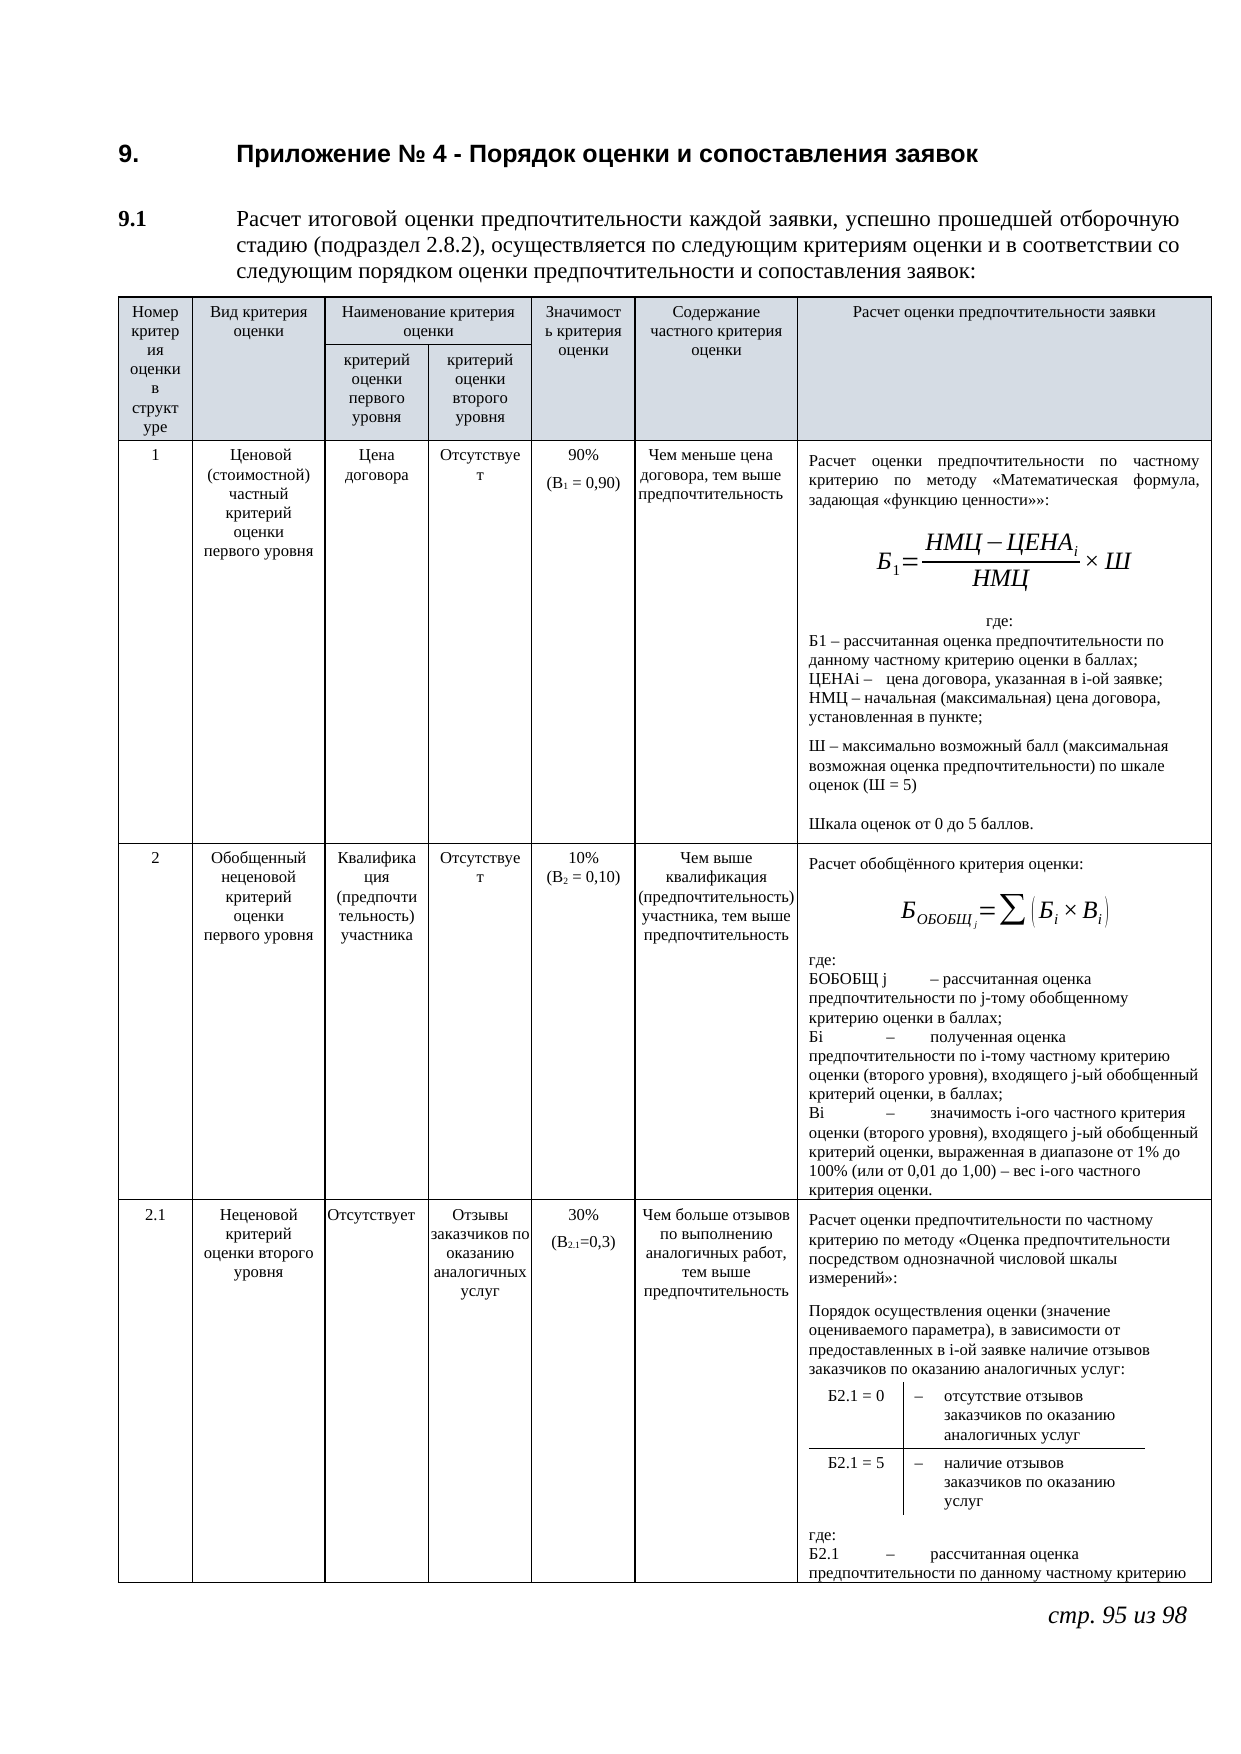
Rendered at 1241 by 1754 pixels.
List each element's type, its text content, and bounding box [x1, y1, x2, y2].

list Расчет итоговой оценки предпочтительности каждой заявки, успешно прошедшей отборочную стадию (подраздел 2.8.2), осуществляется по следующим критериям оценки и в соответствии со следующим порядком оценки предпочтительности и сопоставления заявок: [118, 205, 1181, 284]
table_cell 10% (В2 = 0,10) [532, 844, 634, 1199]
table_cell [636, 1200, 797, 1582]
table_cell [193, 1200, 324, 1582]
subtitle Приложение № 4 - Порядок оценки и сопоставления заявок [118, 139, 1181, 167]
table_cell Отсутствует [326, 1200, 428, 1582]
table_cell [429, 1200, 531, 1582]
table_cell 90% (B1 = 0,90) [532, 441, 634, 843]
table_cell Обобщенный неценовой критерий оценки первого уровня [193, 844, 324, 1199]
table_cell Квалификация (предпочтительность) участника [326, 844, 428, 1199]
table_cell критерий оценки первого уровня [326, 345, 428, 440]
table_cell Расчет оценки предпочтительности по частному критерию по методу «Математическая формула, задающая «функцию ценности»»: где: Б1 – рассчитанная оценка предпочтительности по данному частному критерию оценки в баллах; ЦЕНАi – цена договора, указанная в i-ой заявке; НМЦ – начальная (максимальная) цена договора, установленная в пункте; Ш – максимально возможный балл (максимальная возможная оценка предпочтительности) по шкале оценок (Ш = 5) Шкала оценок от 0 до 5 баллов. [798, 441, 1211, 843]
table_cell Расчет обобщённого критерия оценки: где: БОБОБЩ j – рассчитанная оценка предпочтительности по j-тому обобщенному критерию оценки в баллах; Бi – полученная оценка предпочтительности по i-тому частному критерию оценки (второго уровня), входящего j-ый обобщенный критерий оценки, в баллах; Вi – значимость i-ого частного критерия оценки (второго уровня), входящего j-ый обобщенный критерий оценки, выраженная в диапазоне от 1% до 100% (или от 0,01 до 1,00) – вес i-ого частного критерия оценки. [798, 844, 1211, 1199]
table_header Вид критерия оценки [193, 298, 324, 440]
table_cell 30% (B2.1=0,3) [532, 1200, 634, 1582]
table_cell Цена договора [326, 441, 428, 843]
table_cell Отсутствует [429, 844, 531, 1199]
table_header Содержание частного критерия оценки [636, 298, 797, 440]
table_cell 2.1 [119, 1200, 192, 1582]
table_cell Отсутствует [429, 441, 531, 843]
table_header Наименование критерия оценки [326, 298, 531, 344]
table_cell Чем меньше цена договора, тем выше предпочтительность [636, 441, 797, 843]
table_header Расчет оценки предпочтительности заявки [798, 298, 1211, 440]
table_header Значимость критерия оценки [532, 298, 634, 440]
table_cell 1 [119, 441, 192, 843]
table_header Номер критерия оценки в структуре [119, 298, 192, 440]
table_cell критерий оценки второго уровня [429, 345, 531, 440]
table_cell Чем выше квалификация (предпочтительность) участника, тем выше предпочтительность [636, 844, 797, 1199]
table_cell Ценовой (стоимостной) частный критерий оценки первого уровня [193, 441, 324, 843]
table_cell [798, 1200, 1211, 1582]
table_cell 2 [119, 844, 192, 1199]
